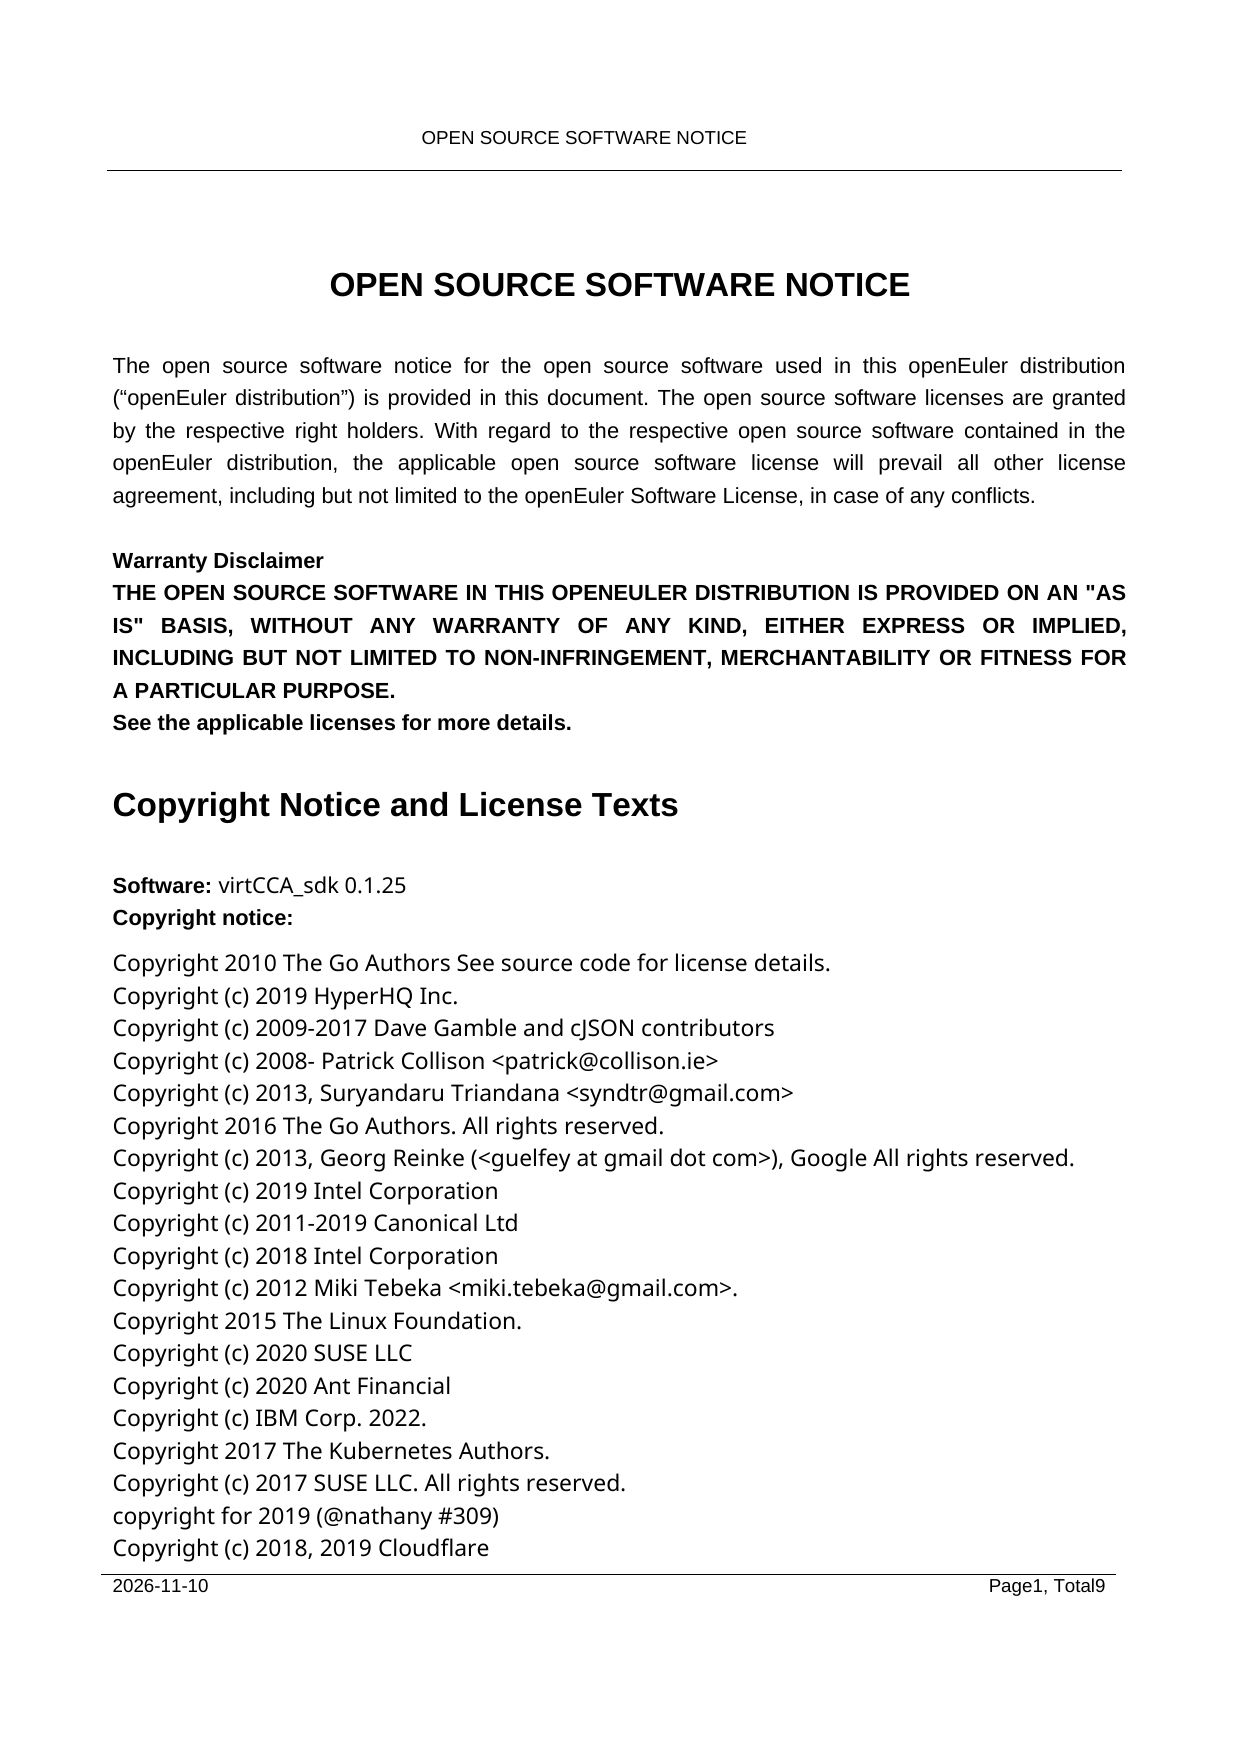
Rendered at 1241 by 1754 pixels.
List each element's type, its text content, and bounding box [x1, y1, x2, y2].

text Copyright Notice and License Texts [112, 771, 1128, 836]
text Warranty Disclaimer [112, 544, 1128, 576]
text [112, 947, 1128, 1564]
title Software: virtCCA_sdk 0.1.25 [112, 869, 1128, 901]
text Copyright notice: [112, 901, 1128, 934]
text OPEN SOURCE SOFTWARE NOTICE [112, 251, 1128, 316]
text THE OPEN SOURCE SOFTWARE IN THIS OPENEULER DISTRIBUTION IS PROVIDED ON AN "AS IS" BASIS, WITHOUT ANY WARRANTY OF ANY KIND, EITHER EXPRESS OR IMPLIED, INCLUDING BUT NOT LIMITED TO NON-INFRINGEMENT, MERCHANTABILITY OR FITNESS FOR A PARTICULAR PURPOSE. See the applicable licenses for more details. [112, 576, 1128, 739]
text The open source software notice for the open source software used in this openEuler distribution (“openEuler distribution”) is provided in this document. The open source software licenses are granted by the respective right holders. With regard to the respective open source software contained in the openEuler distribution, the applicable open source software license will prevail all other license agreement, including but not limited to the openEuler Software License, in case of any conflicts. [112, 349, 1128, 511]
